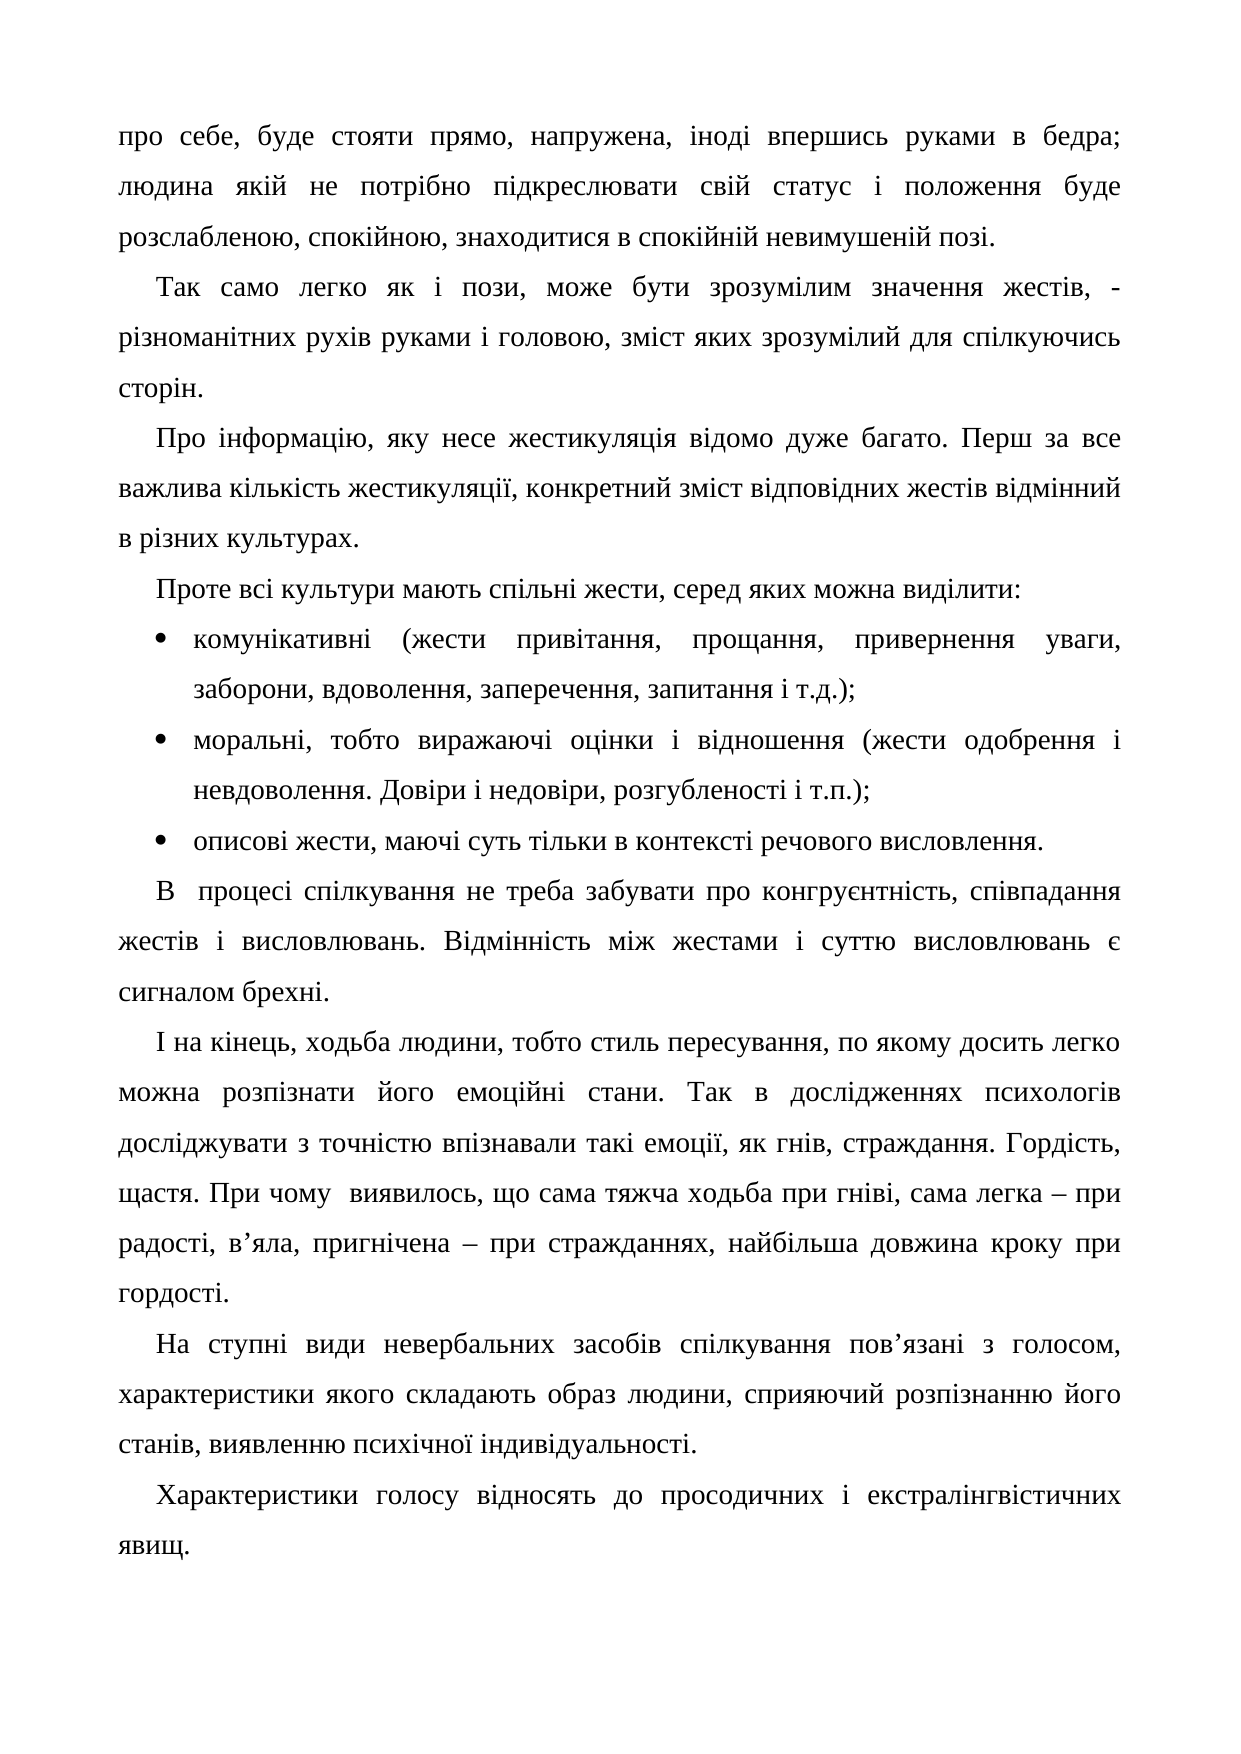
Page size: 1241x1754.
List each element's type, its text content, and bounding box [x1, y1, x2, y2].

text В процесі спілкування не треба забувати про конгруєнтність, співпадання жестів і висловлювань. Відмінність між жестами і суттю висловлювань є сигналом брехні. [118, 873, 1122, 1007]
text Так само легко як і пози, може бути зрозумілим значення жестів, - різноманітних рухів руками і головою, зміст яких зрозумілий для спілкуючись сторін. [118, 269, 1122, 403]
text І на кінець, ходьба людини, тобто стиль пересування, по якому досить легко можна розпізнати його емоційні стани. Так в дослідженнях психологів досліджувати з точністю впізнавали такі емоції, як гнів, страждання. Гордість, щастя. При чому виявилось, що сама тяжча ходьба при гніві, сама легка – при радості, в’яла, пригнічена – при стражданнях, найбільша довжина кроку при гордості. [118, 1024, 1122, 1309]
list комунікативні (жести привітання, прощання, привернення уваги, заборони, вдоволення, заперечення, запитання і т.д.); [156, 621, 1122, 705]
list описові жести, маючі суть тільки в контексті речового висловлення. [156, 823, 1122, 856]
text Про інформацію, яку несе жестикуляція відомо дуже багато. Перш за все важлива кількість жестикуляції, конкретний зміст відповідних жестів відмінний в різних культурах. [118, 420, 1122, 554]
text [118, 118, 1122, 252]
text Характеристики голосу відносять до просодичних і екстралінгвістичних явищ. [118, 1477, 1122, 1561]
text Проте всі культури мають спільні жести, серед яких можна виділити: [118, 571, 1122, 604]
text На ступні види невербальних засобів спілкування пов’язані з голосом, характеристики якого складають образ людини, сприяючий розпізнанню його станів, виявленню психічної індивідуальності. [118, 1326, 1122, 1460]
list моральні, тобто виражаючі оцінки і відношення (жести одобрення і невдоволення. Довіри і недовіри, розгубленості і т.п.); [156, 722, 1122, 806]
